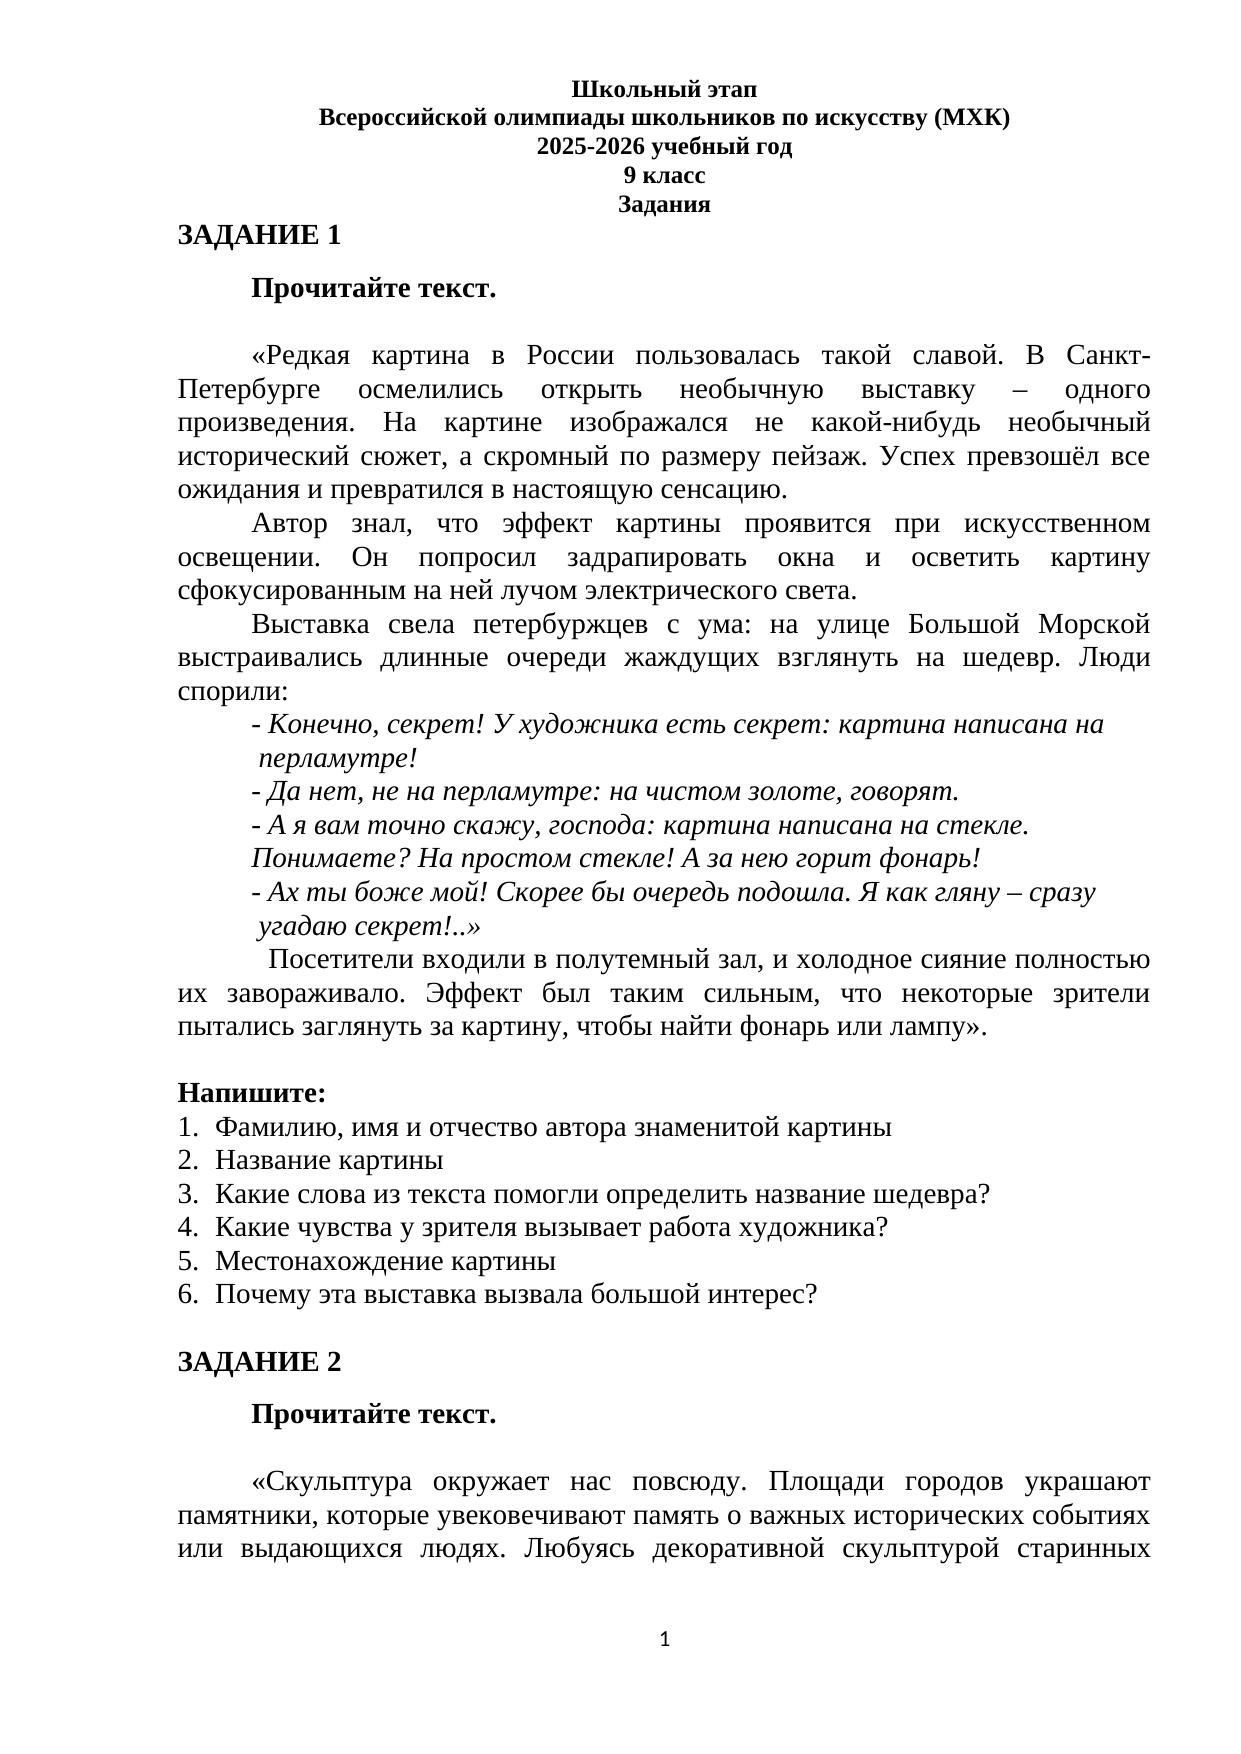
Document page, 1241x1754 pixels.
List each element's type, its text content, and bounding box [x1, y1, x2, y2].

text Прочитайте текст. [177, 270, 1152, 304]
list Какие слова из текста помогли определить название шедевра? [177, 1176, 1152, 1209]
text Посетители входили в полутемный зал, и холодное сияние полностью их завораживало. Эффект был таким сильным, что некоторые зрители пытались заглянуть за картину, чтобы найти фонарь или лампу». [177, 941, 1152, 1042]
text ЗАДАНИЕ 2 [177, 1344, 1152, 1377]
text - А я вам точно скажу, господа: картина написана на стекле. [177, 807, 1152, 841]
text Автор знал, что эффект картины проявится при искусственном освещении. Он попросил задрапировать окна и осветить картину сфокусированным на ней лучом электрического света. [177, 505, 1152, 606]
list Какие чувства у зрителя вызывает работа художника? [177, 1209, 1152, 1243]
list Почему эта выставка вызвала большой интерес? [177, 1277, 1152, 1310]
text перламутре! [177, 740, 1152, 773]
list Фамилию, имя и отчество автора знаменитой картины [177, 1109, 1152, 1142]
text Выставка свела петербуржцев с ума: на улице Большой Морской выстраивались длинные очереди жаждущих взглянуть на шедевр. Люди спорили: [177, 606, 1152, 706]
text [177, 1463, 1152, 1564]
text «Редкая картина в России пользовалась такой славой. В Санкт-Петербурге осмелились открыть необычную выставку – одного произведения. На картине изображался не какой-нибудь необычный исторический сюжет, а скромный по размеру пейзаж. Успех превзошёл все ожидания и превратился в настоящую сенсацию. [177, 337, 1152, 505]
text Напишите: [177, 1075, 1152, 1109]
text Прочитайте текст. [177, 1396, 1152, 1430]
list Название картины [177, 1142, 1152, 1176]
text - Ах ты боже мой! Скорее бы очередь подошла. Я как гляну – сразу [177, 874, 1152, 908]
text угадаю секрет!..» [177, 908, 1152, 941]
text Понимаете? На простом стекле! А за нею горит фонарь! [177, 841, 1152, 874]
text - Конечно, секрет! У художника есть секрет: картина написана на [177, 706, 1152, 740]
text ЗАДАНИЕ 1 [177, 217, 1152, 251]
list Местонахождение картины [177, 1243, 1152, 1277]
text - Да нет, не на перламутре: на чистом золоте, говорят. [177, 773, 1152, 807]
